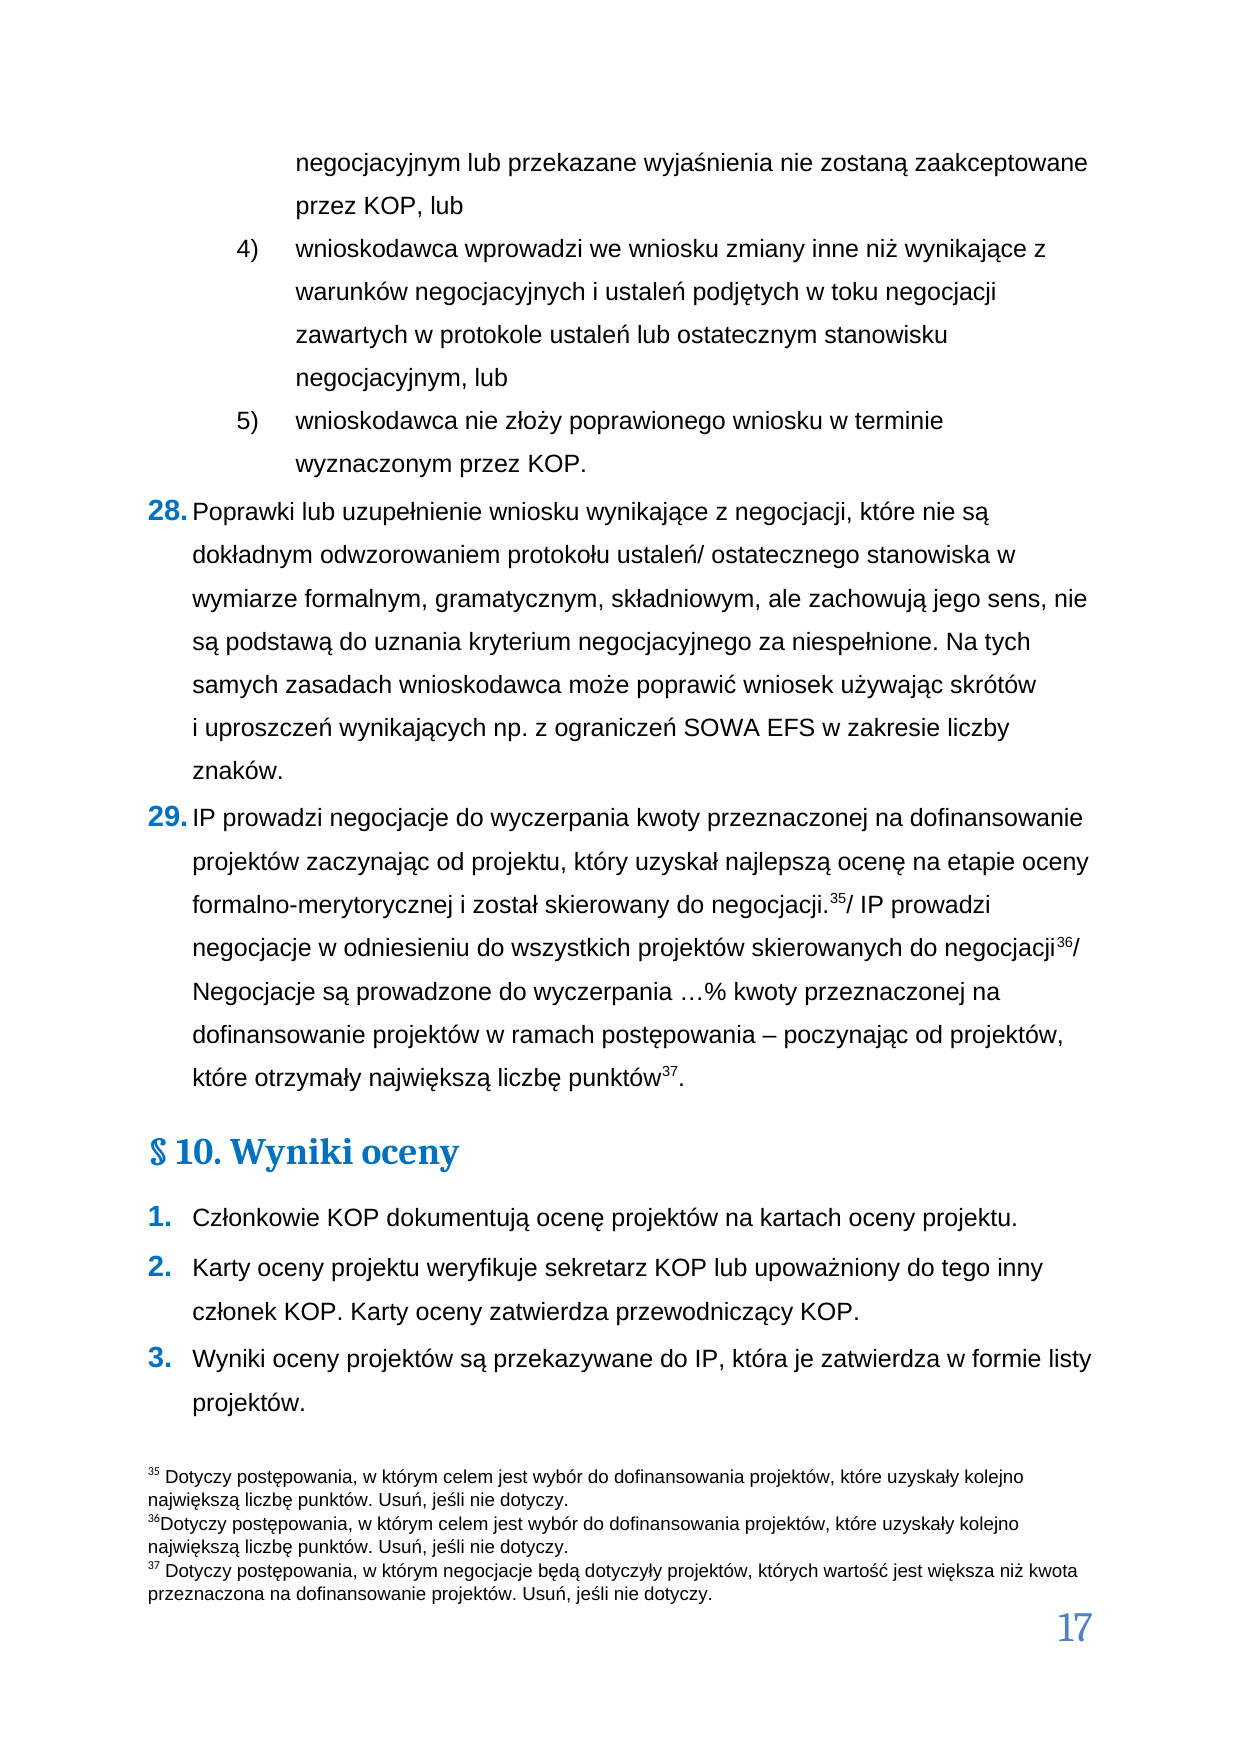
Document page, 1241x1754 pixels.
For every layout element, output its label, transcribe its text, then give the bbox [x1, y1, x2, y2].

list wnioskodawca wprowadzi we wniosku zmiany inne niż wynikające z warunków negocjacyjnych i ustaleń podjętych w toku negocjacji zawartych w protokole ustaleń lub ostatecznym stanowisku negocjacyjnym, lub [236, 234, 1093, 392]
list wnioskodawca nie złoży poprawionego wniosku w terminie wyznaczonym przez KOP. [236, 406, 1093, 478]
list IP prowadzi negocjacje do wyczerpania kwoty przeznaczonej na dofinansowanie projektów zaczynając od projektu, który uzyskał najlepszą ocenę na etapie oceny formalno-merytorycznej i został skierowany do negocjacji./ IP prowadzi negocjacje w odniesieniu do wszystkich projektów skierowanych do negocjacji/ Negocjacje są prowadzone do wyczerpania …% kwoty przeznaczonej na dofinansowanie projektów w ramach postępowania – poczynając od projektów, które otrzymały największą liczbę punktów. [148, 799, 1093, 1092]
list Karty oceny projektu weryfikuje sekretarz KOP lub upoważniony do tego inny członek KOP. Karty oceny zatwierdza przewodniczący KOP. [148, 1249, 1093, 1326]
list Wyniki oceny projektów są przekazywane do IP, która je zatwierdza w formie listy projektów. [148, 1340, 1093, 1417]
list Poprawki lub uzupełnienie wniosku wynikające z negocjacji, które nie są dokładnym odwzorowaniem protokołu ustaleń/ ostatecznego stanowiska w wymiarze formalnym, gramatycznym, składniowym, ale zachowują jego sens, nie są podstawą do uznania kryterium negocjacyjnego za niespełnione. Na tych samych zasadach wnioskodawca może poprawić wniosek używając skrótów i uproszczeń wynikających np. z ograniczeń SOWA EFS w zakresie liczby znaków. [148, 493, 1093, 785]
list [236, 148, 1093, 219]
subtitle § 10. Wyniki oceny [148, 1131, 1093, 1174]
list Członkowie KOP dokumentują ocenę projektów na kartach oceny projektu. [148, 1199, 1093, 1233]
